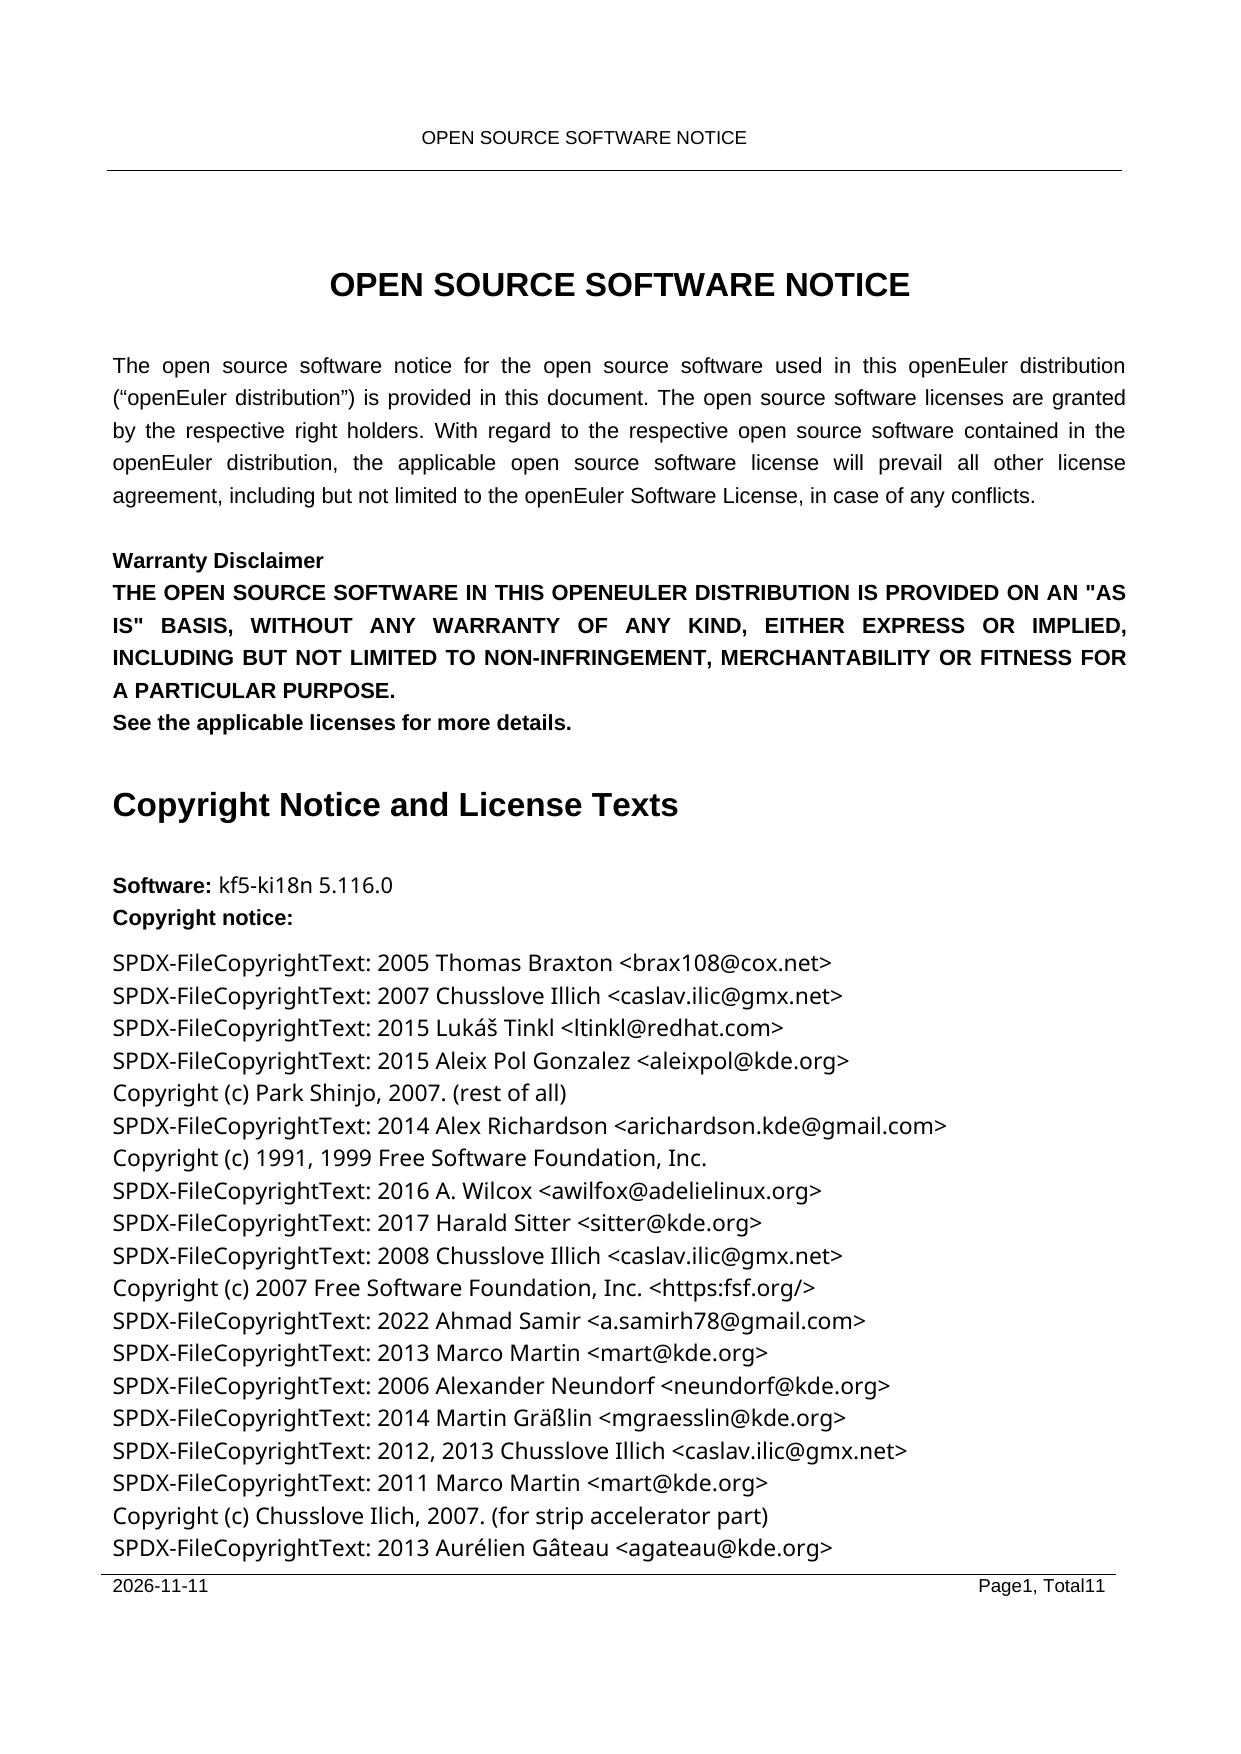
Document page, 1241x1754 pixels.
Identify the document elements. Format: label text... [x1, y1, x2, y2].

text OPEN SOURCE SOFTWARE NOTICE [112, 251, 1128, 316]
text Copyright Notice and License Texts [112, 771, 1128, 836]
title Software: kf5-ki18n 5.116.0 [112, 869, 1128, 901]
text Warranty Disclaimer [112, 544, 1128, 576]
text Copyright notice: [112, 901, 1128, 934]
text THE OPEN SOURCE SOFTWARE IN THIS OPENEULER DISTRIBUTION IS PROVIDED ON AN "AS IS" BASIS, WITHOUT ANY WARRANTY OF ANY KIND, EITHER EXPRESS OR IMPLIED, INCLUDING BUT NOT LIMITED TO NON-INFRINGEMENT, MERCHANTABILITY OR FITNESS FOR A PARTICULAR PURPOSE. See the applicable licenses for more details. [112, 576, 1128, 739]
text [112, 947, 1128, 1564]
text The open source software notice for the open source software used in this openEuler distribution (“openEuler distribution”) is provided in this document. The open source software licenses are granted by the respective right holders. With regard to the respective open source software contained in the openEuler distribution, the applicable open source software license will prevail all other license agreement, including but not limited to the openEuler Software License, in case of any conflicts. [112, 349, 1128, 511]
